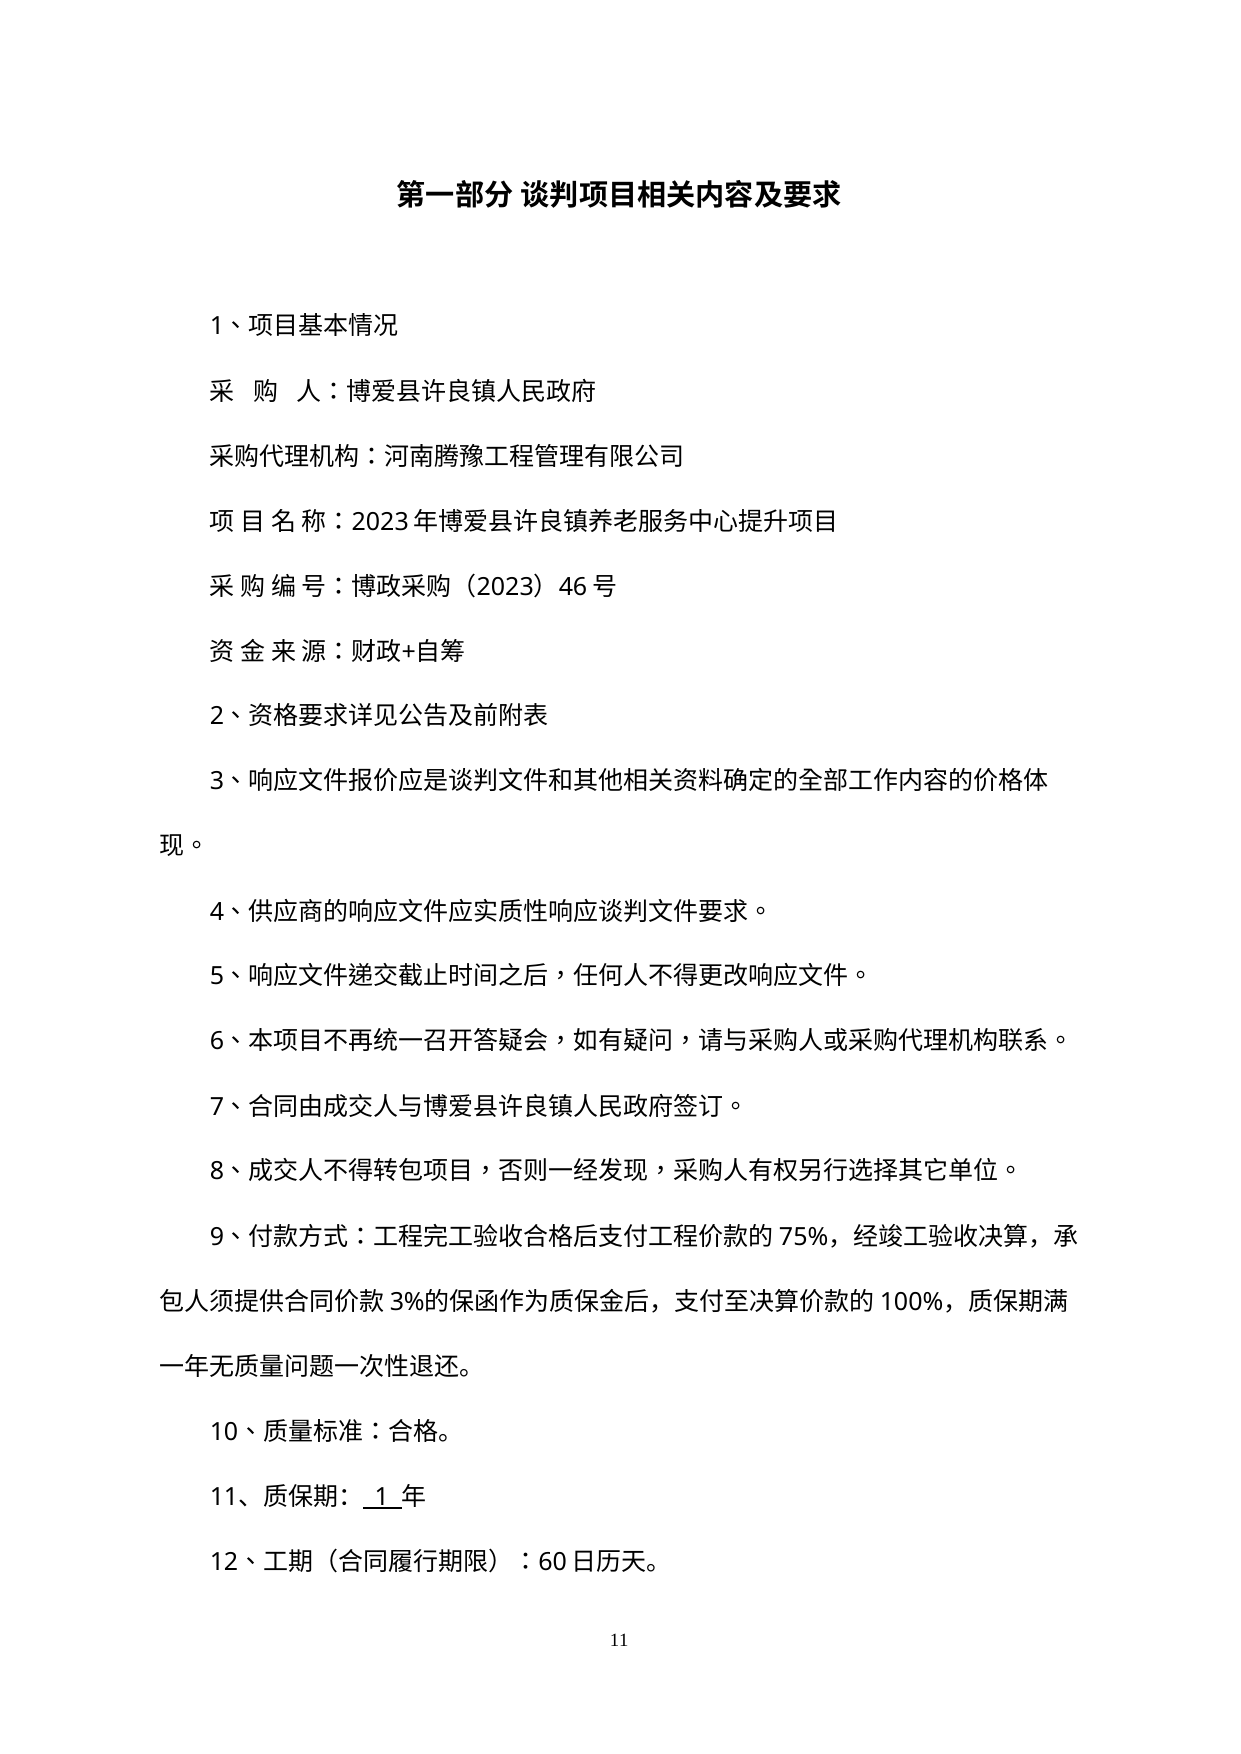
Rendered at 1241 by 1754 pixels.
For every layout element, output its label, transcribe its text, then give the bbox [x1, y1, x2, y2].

text 4、供应商的响应文件应实质性响应谈判文件要求。 [159, 877, 1078, 942]
subtitle 第一部分 谈判项目相关内容及要求 [159, 162, 1078, 227]
text 12、工期（合同履行期限）：60日历天。 [159, 1527, 1078, 1592]
text 资 金 来 源：财政+自筹 [159, 617, 1078, 682]
text 采购代理机构：河南腾豫工程管理有限公司 [159, 422, 1078, 487]
text 采 购 编 号：博政采购（2023）46号 [159, 552, 1078, 617]
text 2、资格要求详见公告及前附表 [159, 682, 1078, 747]
text 8、成交人不得转包项目，否则一经发现，采购人有权另行选择其它单位。 [159, 1137, 1078, 1202]
text 采 购 人：博爱县许良镇人民政府 [159, 357, 1078, 422]
text 7、合同由成交人与博爱县许良镇人民政府签订。 [159, 1072, 1078, 1137]
text 3、响应文件报价应是谈判文件和其他相关资料确定的全部工作内容的价格体现。 [159, 747, 1078, 877]
text 项 目 名 称：2023年博爱县许良镇养老服务中心提升项目 [159, 487, 1078, 552]
text 1、项目基本情况 [159, 292, 1078, 357]
text 11、质保期： 1 年 [159, 1462, 1078, 1527]
text 9、付款方式：工程完工验收合格后支付工程价款的75%，经竣工验收决算，承包人须提供合同价款3%的保函作为质保金后，支付至决算价款的100%，质保期满一年无质量问题一次性退还。 [159, 1202, 1078, 1397]
text 10、质量标准：合格。 [159, 1397, 1078, 1462]
text 6、本项目不再统一召开答疑会，如有疑问，请与采购人或采购代理机构联系。 [159, 1007, 1078, 1072]
text 5、响应文件递交截止时间之后，任何人不得更改响应文件。 [159, 942, 1078, 1007]
